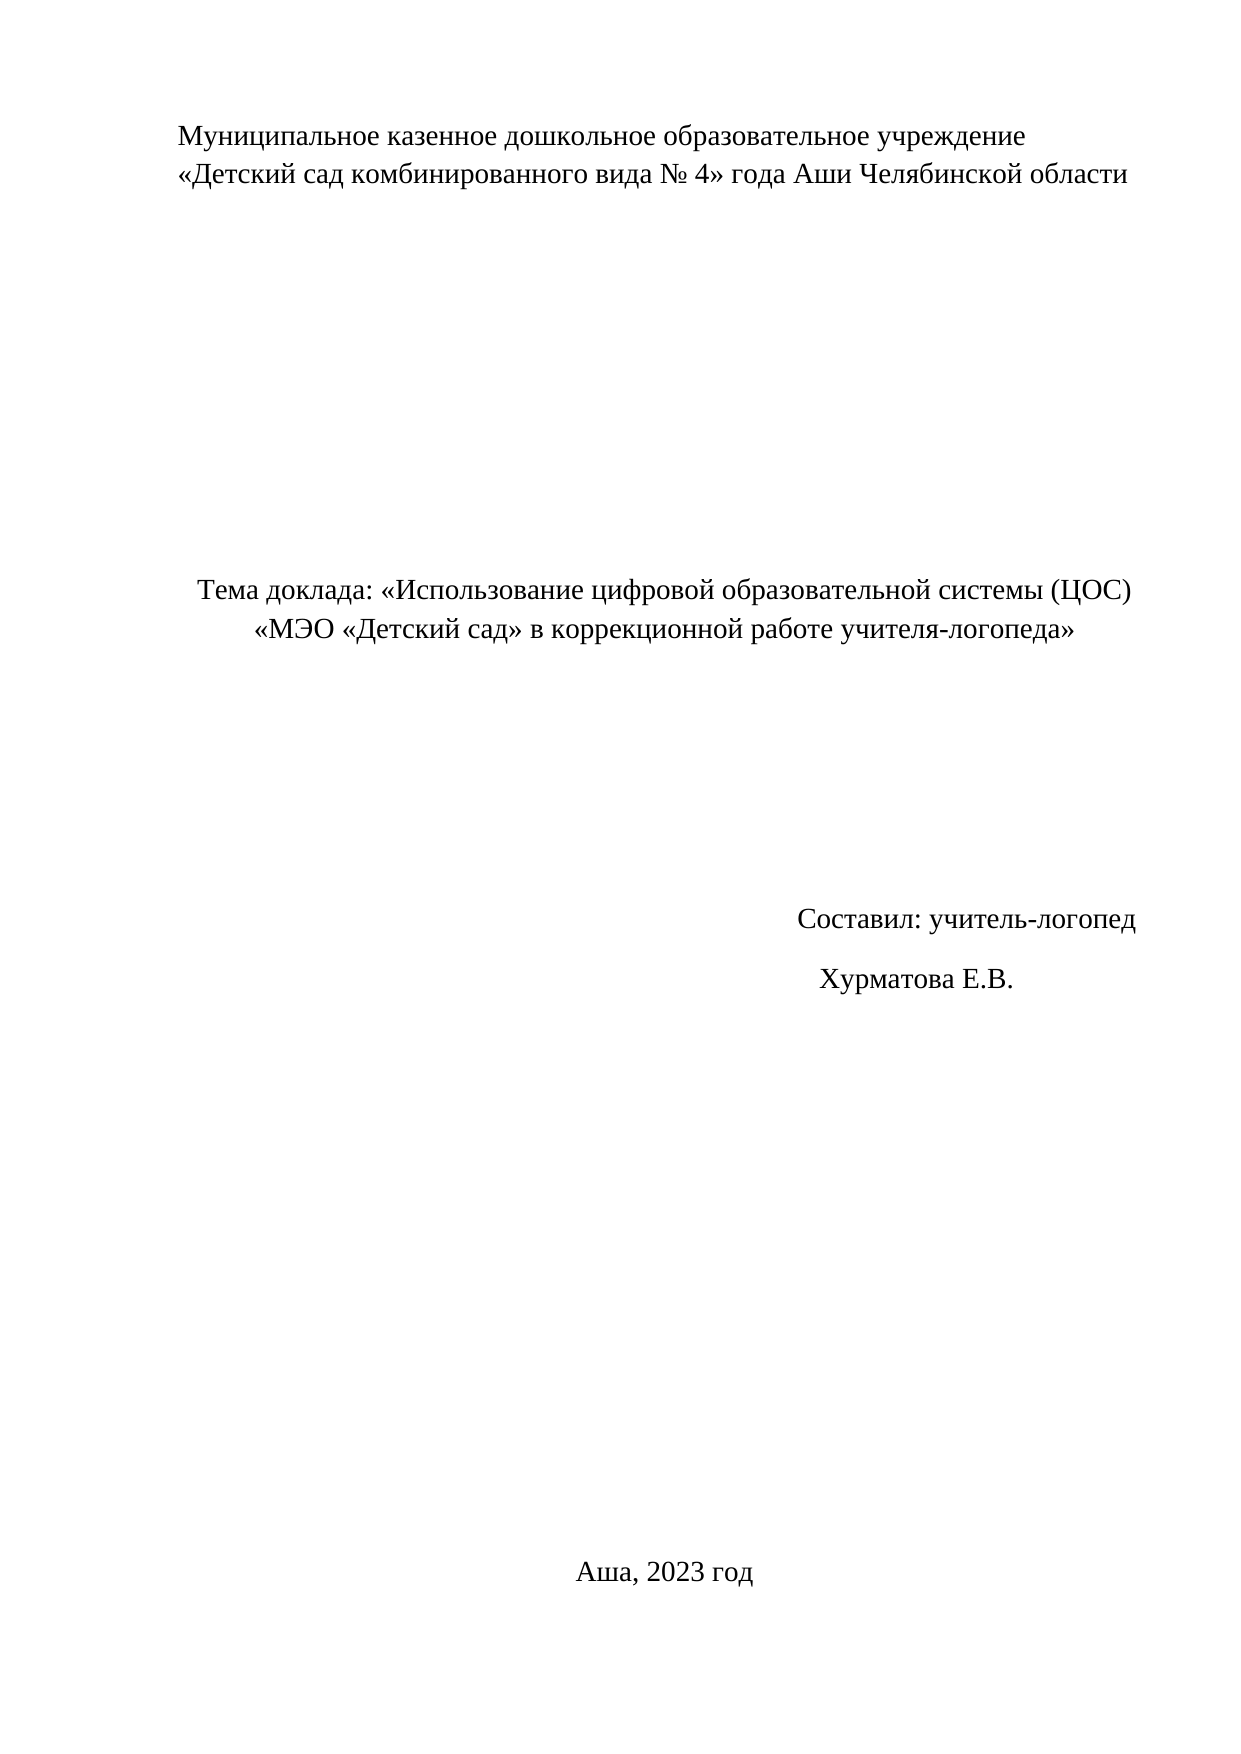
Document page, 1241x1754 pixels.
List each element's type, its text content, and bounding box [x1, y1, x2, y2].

text Аша, 2023 год [177, 1554, 1152, 1588]
text Муниципальное казенное дошкольное образовательное учреждение «Детский сад комбинированного вида № 4» года Аши Челябинской области [177, 118, 1152, 190]
text Хурматова Е.В. [177, 961, 1152, 994]
text Составил: учитель-логопед [177, 901, 1152, 935]
text Тема доклада: «Использование цифровой образовательной системы (ЦОС) «МЭО «Детский сад» в коррекционной работе учителя-логопеда» [177, 572, 1152, 644]
